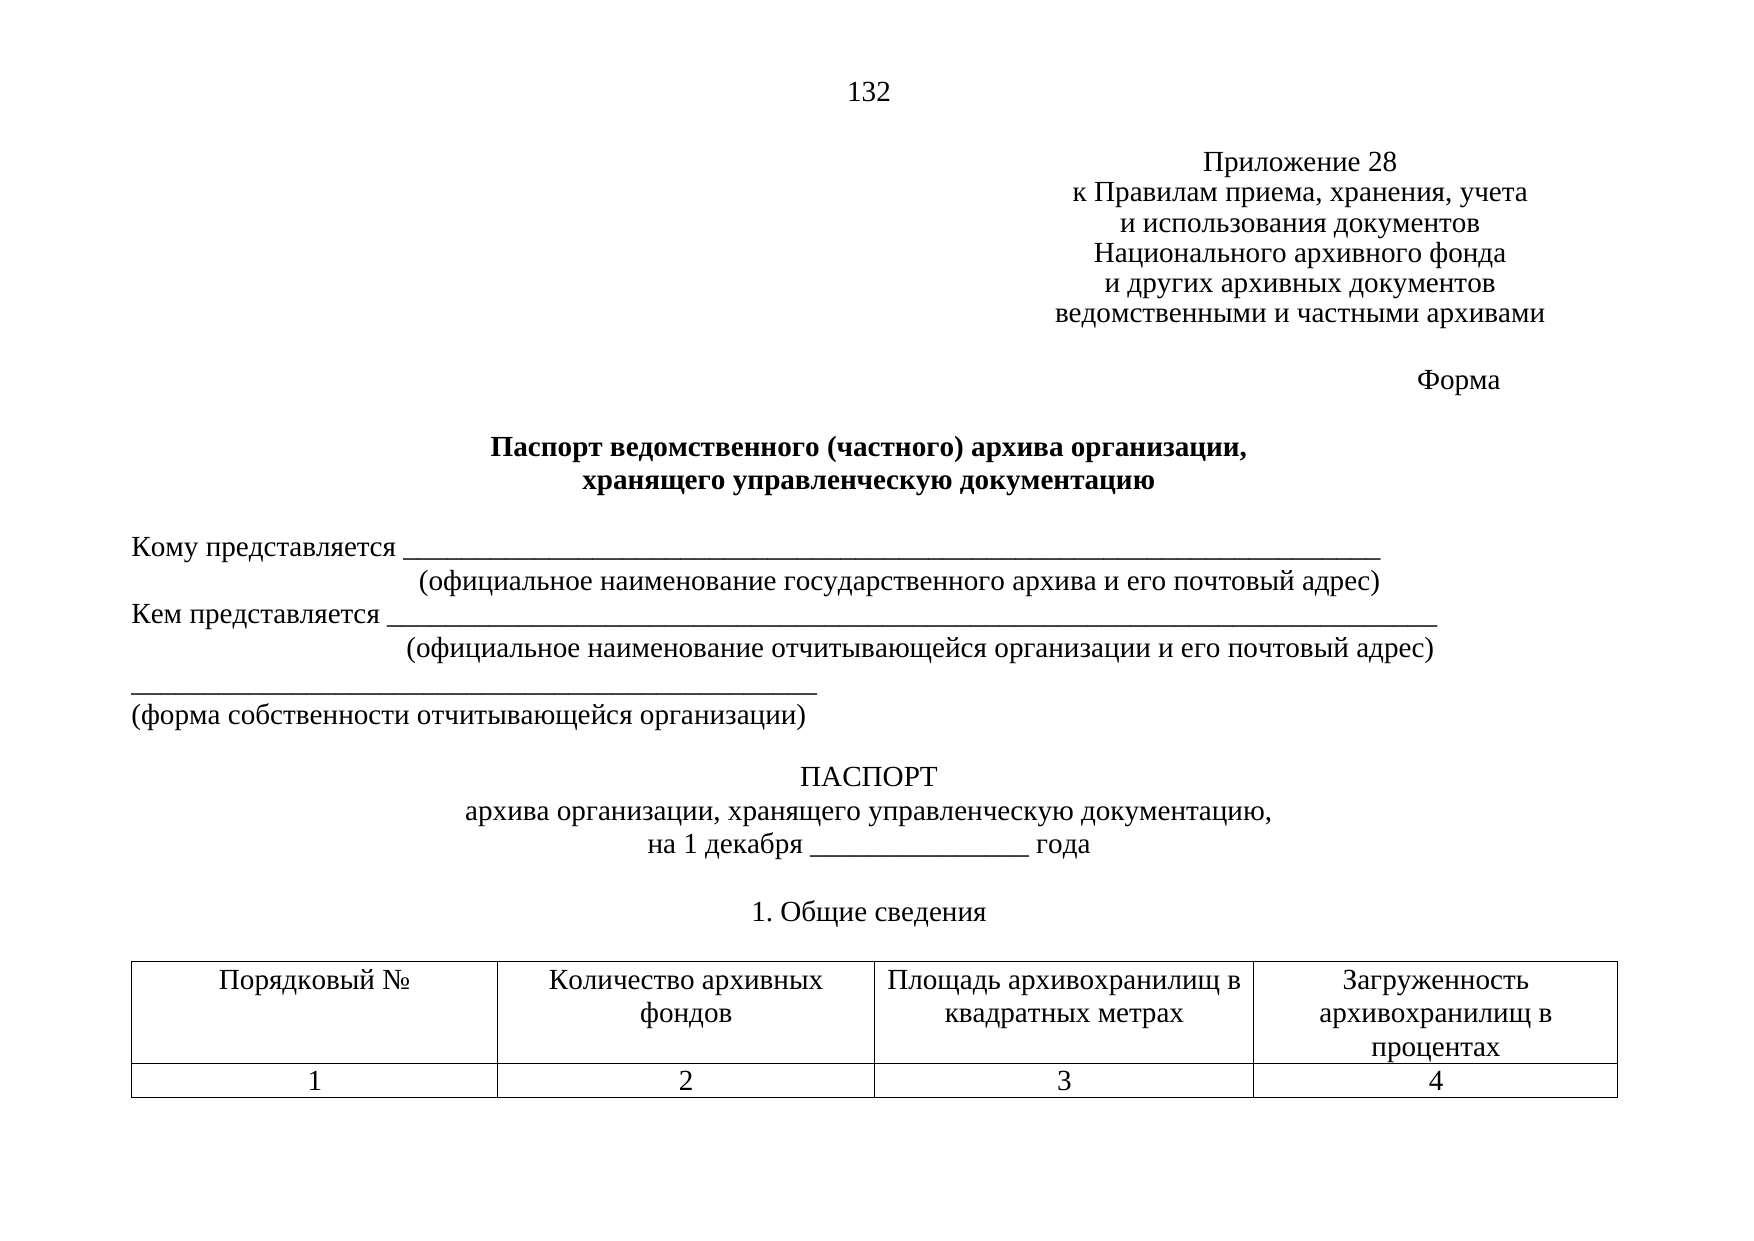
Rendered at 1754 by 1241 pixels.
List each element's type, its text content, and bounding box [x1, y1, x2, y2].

text (официальное наименование государственного архива и его почтовый адрес) [131, 563, 1606, 597]
text ПАСПОРТ [131, 759, 1606, 793]
text Форма [1237, 362, 1606, 395]
text _______________________________________________ [131, 664, 1606, 697]
table_cell 4 [1254, 1064, 1617, 1097]
table_header Порядковый № [132, 962, 497, 1062]
text (официальное наименование отчитывающейся организации и его почтовый адрес) [131, 630, 1606, 664]
text 1. Общие сведения [131, 894, 1606, 927]
text архива организации, хранящего управленческую документацию, [131, 793, 1606, 827]
text Кем представляется ________________________________________________________________________ [131, 597, 1606, 630]
text к Правилам приема, хранения, учета [994, 178, 1606, 208]
text и использования документов [994, 208, 1606, 238]
text (форма собственности отчитывающейся организации) [131, 697, 1606, 731]
table_header Площадь архивохранилищ в квадратных метрах [875, 962, 1253, 1062]
table_cell 2 [498, 1064, 874, 1097]
text Приложение 28 [994, 148, 1606, 178]
text Кому представляется ___________________________________________________________________ [131, 529, 1606, 563]
text хранящего управленческую документацию [131, 462, 1606, 496]
text Национального архивного фонда [994, 238, 1606, 268]
text Паспорт ведомственного (частного) архива организации, [131, 429, 1606, 462]
text на 1 декабря _______________ года [131, 827, 1606, 860]
text и других архивных документов [994, 268, 1606, 298]
text ведомственными и частными архивами [994, 298, 1606, 328]
table_cell 1 [132, 1064, 497, 1097]
table_cell 3 [875, 1064, 1253, 1097]
table_header Загруженность архивохранилищ в процентах [1254, 962, 1617, 1062]
table_header Количество архивных фондов [498, 962, 874, 1062]
